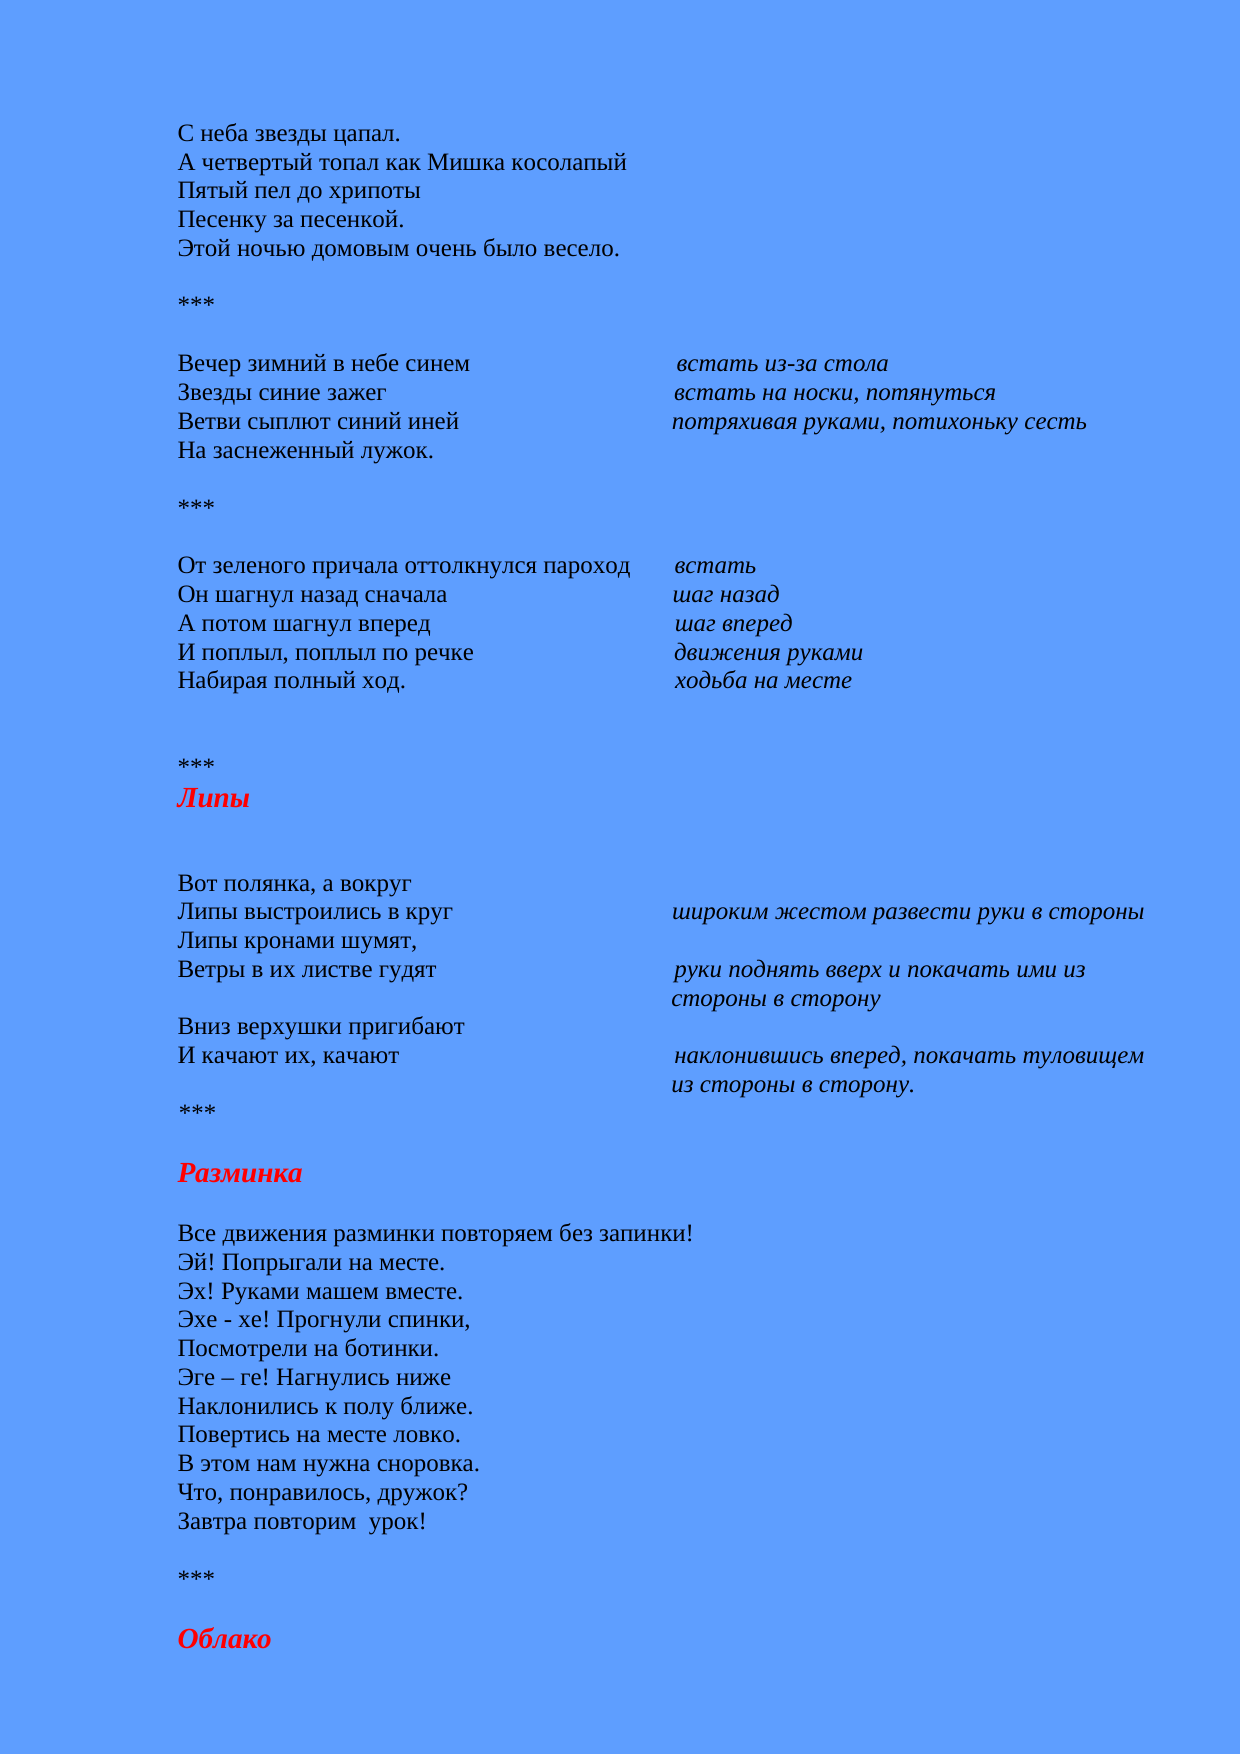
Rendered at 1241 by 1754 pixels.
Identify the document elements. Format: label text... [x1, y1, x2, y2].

text Разминка [177, 1156, 1152, 1189]
text из стороны в сторону. [177, 1069, 1152, 1098]
text стороны в сторону Вниз верхушки пригибают И качают их, качают наклонившись вперед, покачать туловищем [177, 983, 1152, 1069]
text Вот полянка, а вокруг Липы выстроились в круг широким жестом развести руки в стороны Липы кронами шумят, Ветры в их листве гудят руки поднять вверх и покачать ими из [177, 839, 1152, 983]
text *** [177, 493, 1152, 521]
text Все движения разминки повторяем без запинки! Эй! Попрыгали на месте. Эх! Руками машем вместе. Эхе - хе! Прогнули спинки, Посмотрели на ботинки. Эге – ге! Нагнулись ниже Наклонились к полу ближе. Повертись на месте ловко. В этом нам нужна сноровка. Что, понравилось, дружок? Завтра повторим урок! [177, 1218, 1152, 1534]
text Вечер зимний в небе синем встать из-за стола Звезды синие зажег встать на носки, потянуться Ветви сыплют синий иней потряхивая руками, потихоньку сесть На заснеженный лужок. [177, 348, 1152, 463]
text *** Облако [177, 1564, 1152, 1655]
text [177, 118, 1152, 319]
text *** [177, 1098, 1152, 1126]
text *** Липы [177, 752, 1152, 814]
text От зеленого причала оттолкнулся пароход встать Он шагнул назад сначала шаг назад А потом шагнул вперед шаг вперед И поплыл, поплыл по речке движения руками Набирая полный ход. ходьба на месте [177, 551, 1152, 722]
